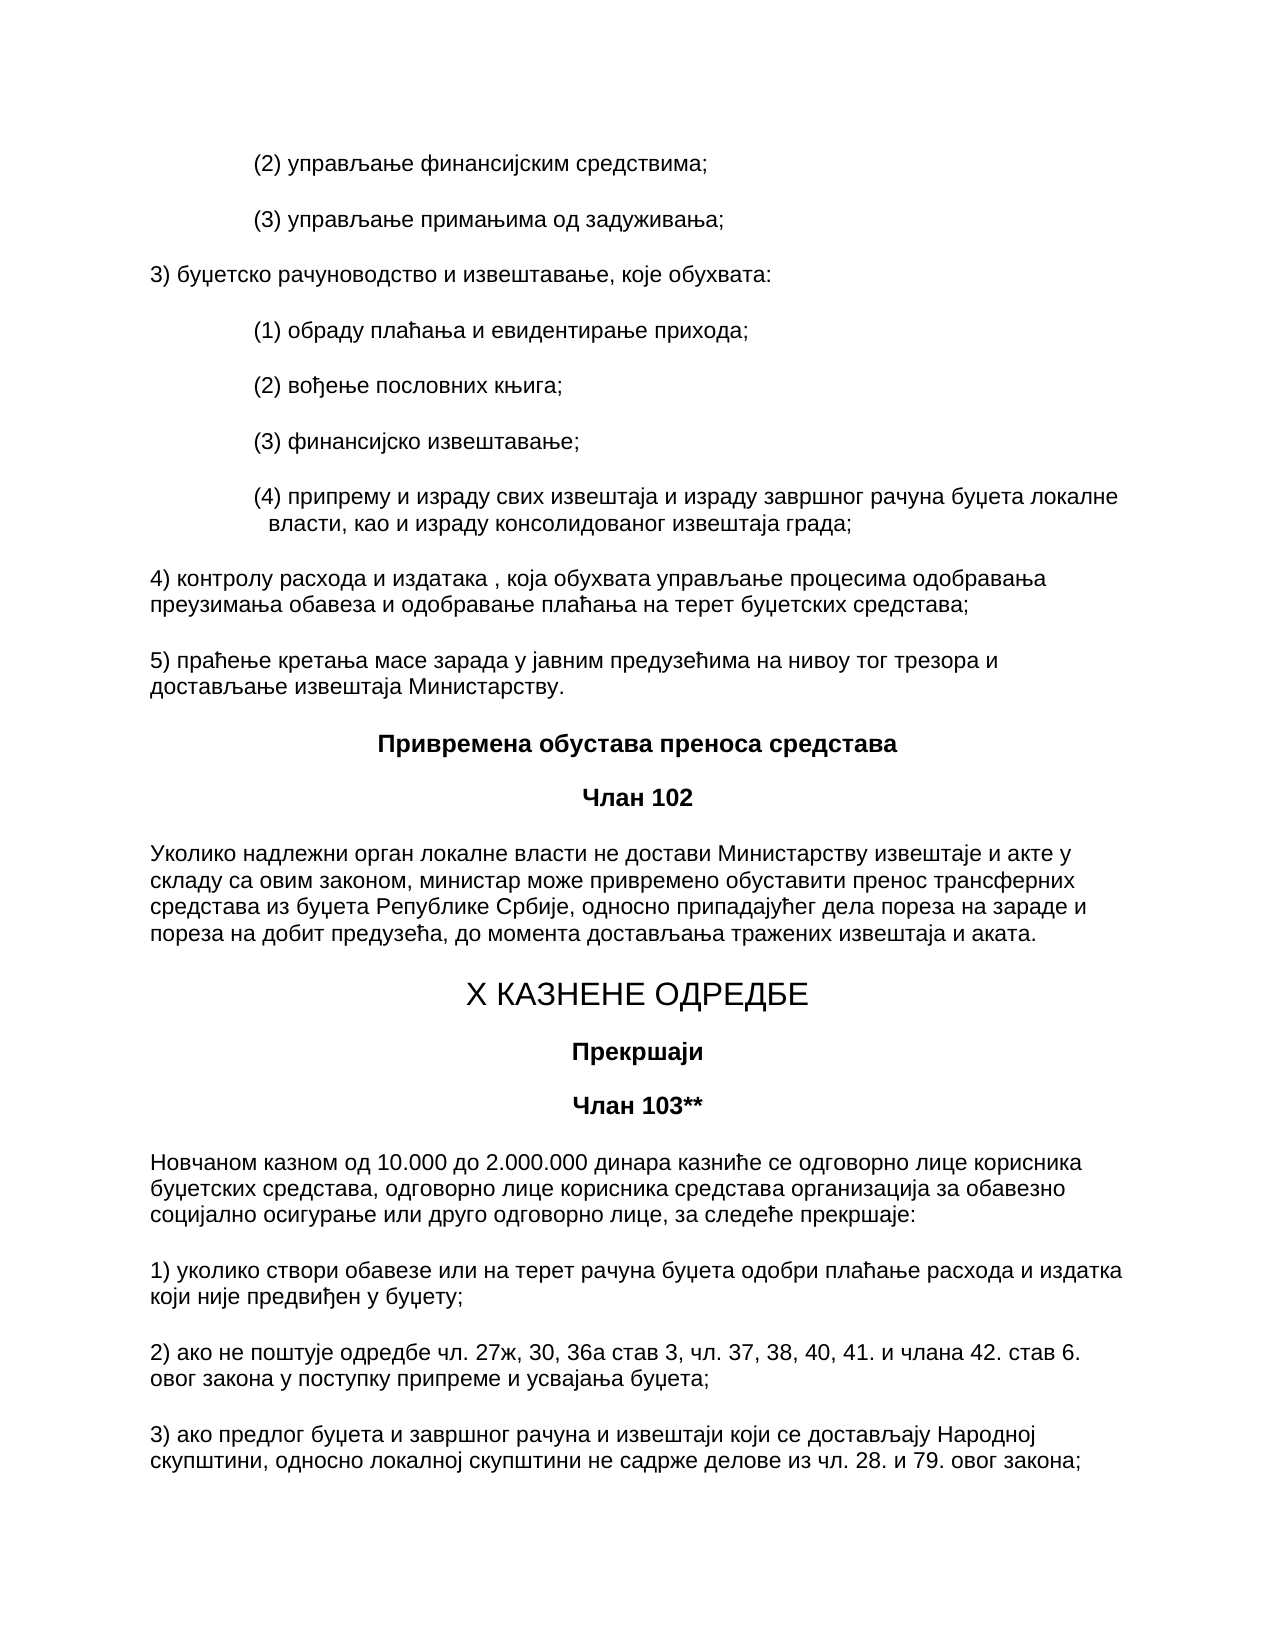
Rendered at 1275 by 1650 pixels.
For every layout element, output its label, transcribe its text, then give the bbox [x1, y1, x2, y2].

text 2) ако не поштује одредбе чл. 27ж, 30, 36а став 3, чл. 37, 38, 40, 41. и члана 42. став 6. овог закона у поступку припреме и усвајања буџета; [150, 1339, 1125, 1392]
text Члан 103** [150, 1091, 1125, 1119]
text Привремена обустава преноса средстава [150, 729, 1125, 757]
text Уколико надлежни орган локалне власти не достави Министарству извештаје и акте у складу са овим законом, министар може привремено обуставити пренос трансферних средстава из буџета Републике Србије, односно припадајућег дела пореза на зараде и пореза на добит предузећа, до момента достављања тражених извештаја и аката. [150, 840, 1125, 946]
text Члан 102 [150, 782, 1125, 811]
text 4) контролу расхода и издатака , која обухвата управљање процесима одобравања преузимања обавеза и одобравање плаћања на терет буџетских средстава; [150, 565, 1125, 618]
text (2) вођење пословних књига; [253, 372, 1125, 398]
text (3) финансијско извештавање; [253, 428, 1125, 454]
text (3) управљање примањима од задуживања; [253, 206, 1125, 232]
text (2) управљање финансијским средствима; [253, 150, 1125, 176]
text 3) ако предлог буџета и завршног рачуна и извештаји који се достављају Народној скупштини, односно локалној скупштини не садрже делове из чл. 28. и 79. овог закона; [150, 1421, 1125, 1473]
text 5) праћење кретања масе зарада у јавним предузећима на нивоу тог трезора и достављање извештаја Министарству. [150, 647, 1125, 699]
text Новчаном казном од 10.000 до 2.000.000 динара казниће се одговорно лице корисника буџетских средстава, одговорно лице корисника средстава организација за обавезно социјално осигурање или друго одговорно лице, за следеће прекршаје: [150, 1149, 1125, 1228]
text Прекршаји [150, 1037, 1125, 1066]
text (1) обраду плаћања и евидентирање прихода; [253, 317, 1125, 343]
text 3) буџетско рачуноводство и извештавање, које обухвата: [150, 261, 1125, 287]
text 1) уколико створи обавезе или на терет рачуна буџета одобри плаћање расхода и издатка који није предвиђен у буџету; [150, 1257, 1125, 1310]
text (4) припрему и израду свих извештаја и израду завршног рачуна буџета локалне власти, као и израду консолидованог извештаја града; [253, 483, 1125, 536]
text X КАЗНЕНЕ ОДРЕДБЕ [150, 975, 1125, 1012]
